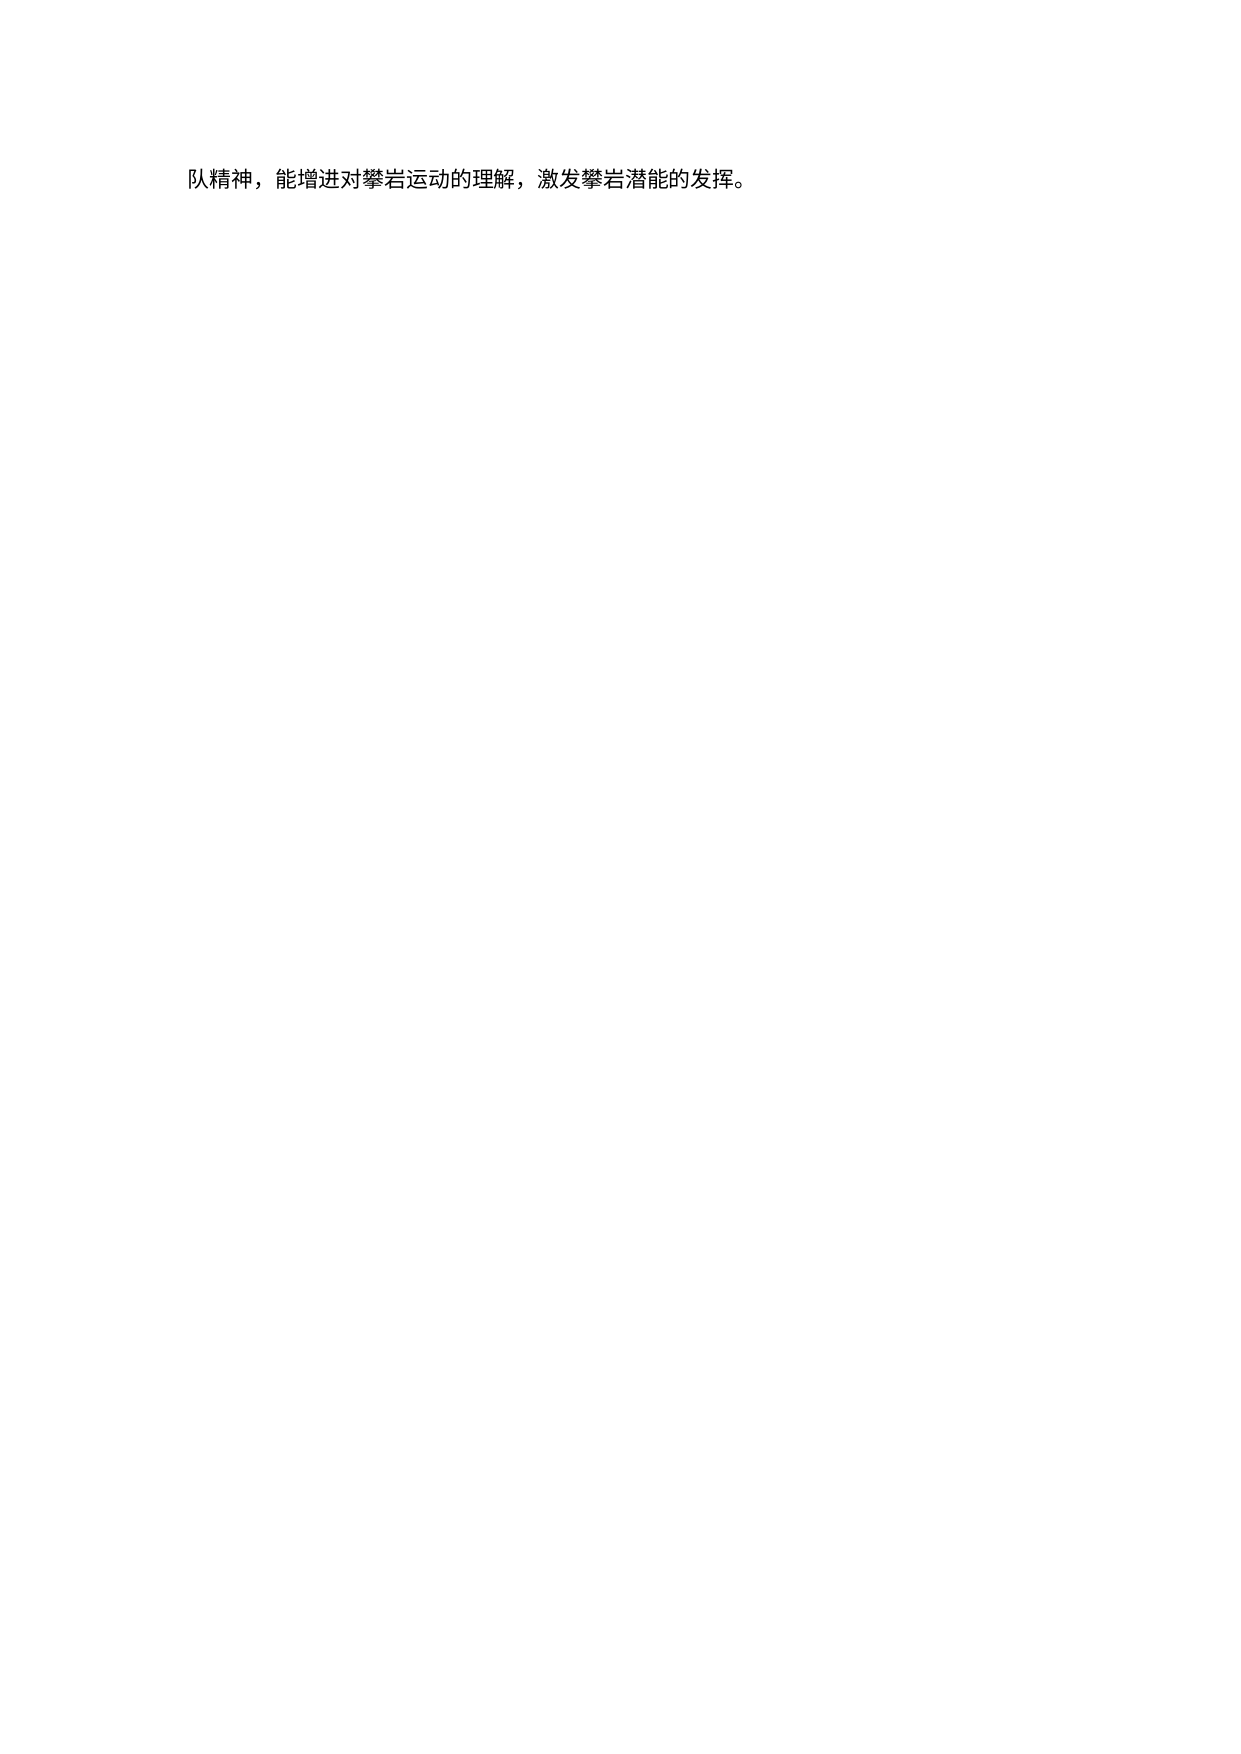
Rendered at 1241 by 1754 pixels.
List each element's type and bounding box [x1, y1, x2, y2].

text [187, 162, 1053, 194]
